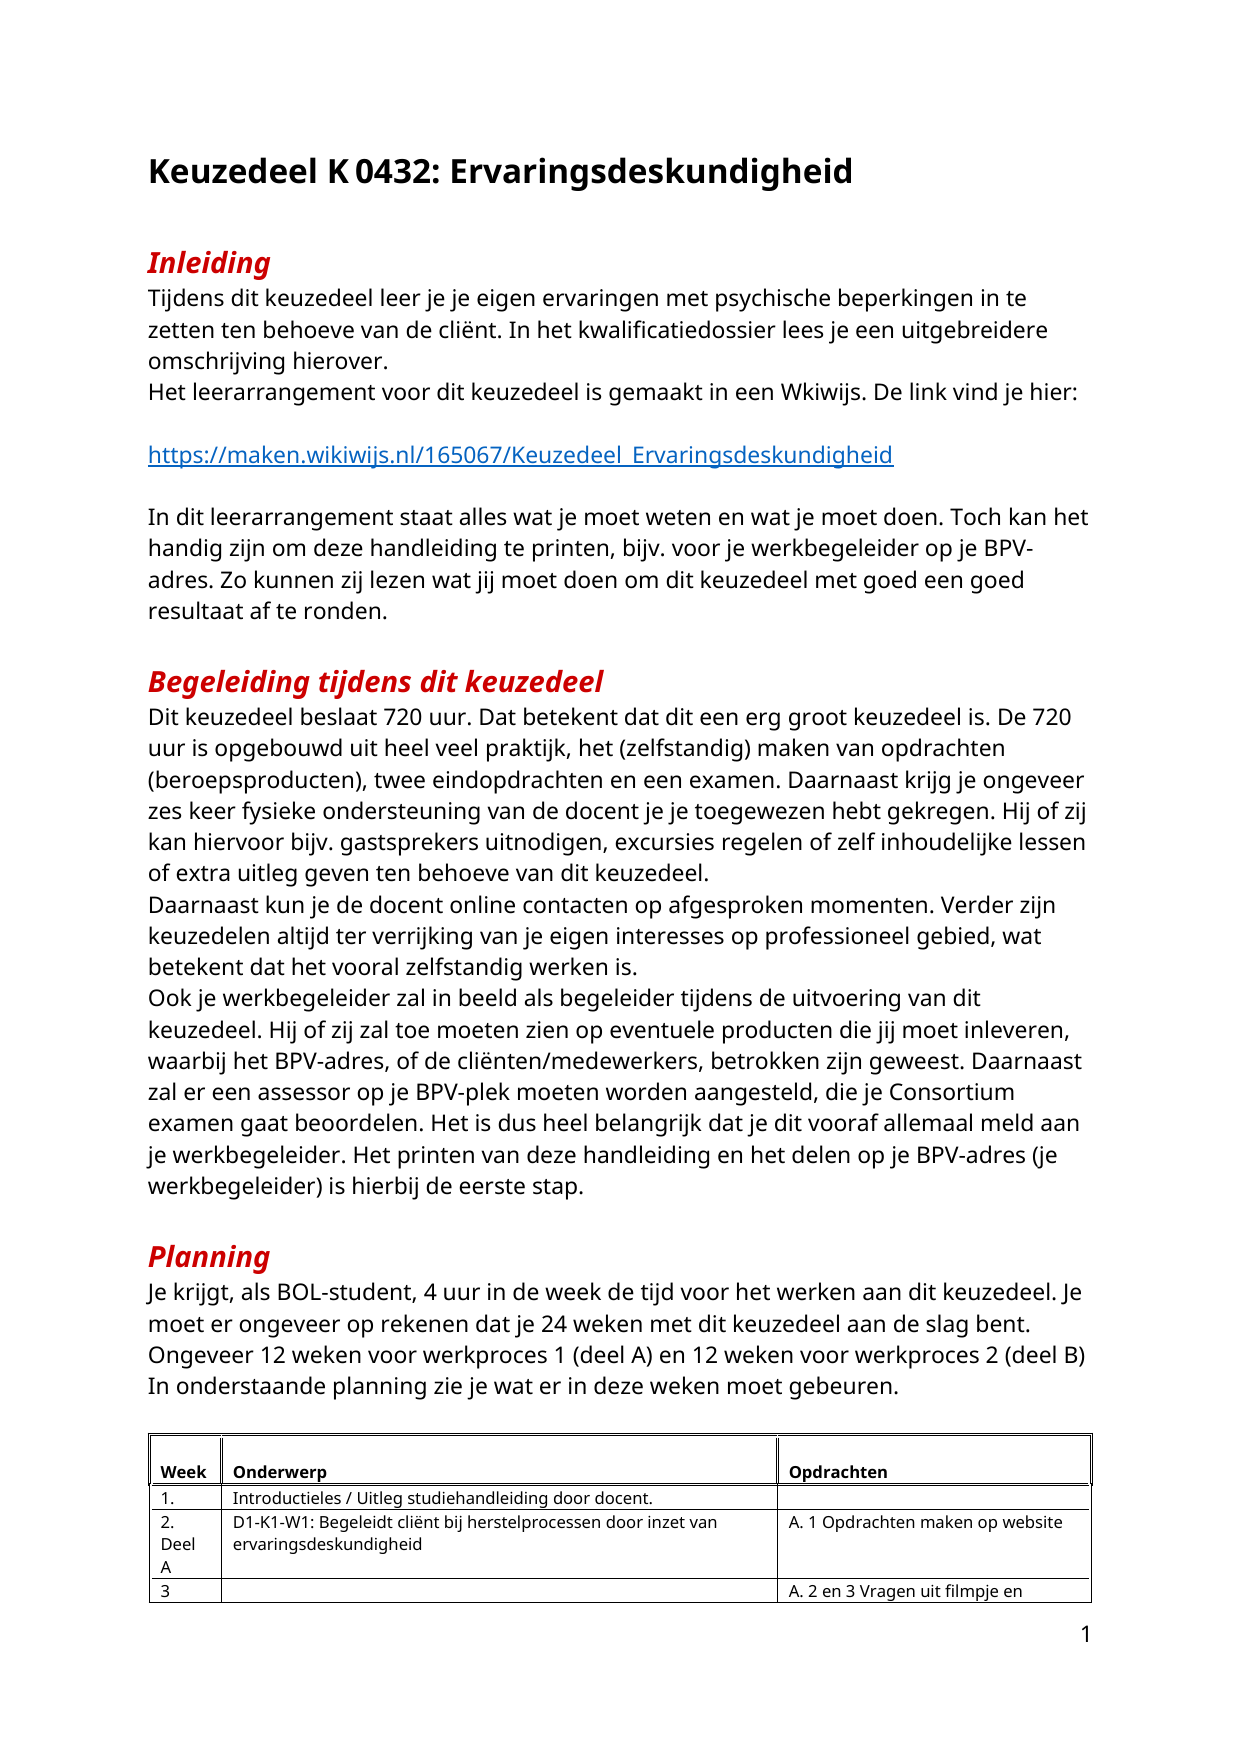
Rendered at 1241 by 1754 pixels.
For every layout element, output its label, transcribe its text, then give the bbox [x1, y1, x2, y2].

text In dit leerarrangement staat alles wat je moet weten en wat je moet doen. Toch kan het handig zijn om deze handleiding te printen, bijv. voor je werkbegeleider op je BPV-adres. Zo kunnen zij lezen wat jij moet doen om dit keuzedeel met goed een goed resultaat af te ronden. [148, 501, 1093, 626]
table_cell 3 [150, 1578, 221, 1602]
table_cell Introductieles / Uitleg studiehandleiding door docent. [222, 1486, 777, 1509]
text Tijdens dit keuzedeel leer je je eigen ervaringen met psychische beperkingen in te zetten ten behoeve van de cliënt. In het kwalificatiedossier lees je een uitgebreidere omschrijving hierover. [148, 282, 1093, 376]
table_cell A. 1 Opdrachten maken op website [778, 1509, 1091, 1578]
text Je krijgt, als BOL-student, 4 uur in de week de tijd voor het werken aan dit keuzedeel. Je moet er ongeveer op rekenen dat je 24 weken met dit keuzedeel aan de slag bent. Ongeveer 12 weken voor werkproces 1 (deel A) en 12 weken voor werkproces 2 (deel B) In onderstaande planning zie je wat er in deze weken moet gebeuren. [148, 1276, 1093, 1401]
text Het leerarrangement voor dit keuzedeel is gemaakt in een Wkiwijs. De link vind je hier: [148, 376, 1093, 407]
text Ook je werkbegeleider zal in beeld als begeleider tijdens de uitvoering van dit keuzedeel. Hij of zij zal toe moeten zien op eventuele producten die jij moet inleveren, waarbij het BPV-adres, of de cliënten/medewerkers, betrokken zijn geweest. Daarnaast zal er een assessor op je BPV-plek moeten worden aangesteld, die je Consortium examen gaat beoordelen. Het is dus heel belangrijk dat je dit vooraf allemaal meld aan je werkbegeleider. Het printen van deze handleiding en het delen op je BPV-adres (je werkbegeleider) is hierbij de eerste stap. [148, 982, 1093, 1201]
table_cell [222, 1579, 777, 1602]
text Daarnaast kun je de docent online contacten op afgesproken momenten. Verder zijn keuzedelen altijd ter verrijking van je eigen interesses op professioneel gebied, wat betekent dat het vooral zelfstandig werken is. [148, 889, 1093, 982]
subtitle Planning [148, 1237, 1093, 1276]
text Keuzedeel K 0432: Ervaringsdeskundigheid [148, 148, 1093, 193]
text https://maken.wikiwijs.nl/165067/Keuzedeel_Ervaringsdeskundigheid [148, 438, 1093, 470]
table_cell [778, 1483, 1091, 1509]
subtitle Inleiding [148, 243, 1093, 282]
table_header Opdrachten [777, 1436, 1090, 1483]
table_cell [778, 1578, 1091, 1602]
text Dit keuzedeel beslaat 720 uur. Dat betekent dat dit een erg groot keuzedeel is. De 720 uur is opgebouwd uit heel veel praktijk, het (zelfstandig) maken van opdrachten (beroepsproducten), twee eindopdrachten en een examen. Daarnaast krijg je ongeveer zes keer fysieke ondersteuning van de docent je je toegewezen hebt gekregen. Hij of zij kan hiervoor bijv. gastsprekers uitnodigen, excursies regelen of zelf inhoudelijke lessen of extra uitleg geven ten behoeve van dit keuzedeel. [148, 701, 1093, 889]
table_cell D1-K1-W1: Begeleidt cliënt bij herstelprocessen door inzet van ervaringsdeskundigheid [222, 1510, 777, 1578]
subtitle Begeleiding tijdens dit keuzedeel [148, 661, 1093, 701]
table_header Onderwerp [221, 1436, 777, 1483]
table_cell 1. [150, 1483, 221, 1509]
table_header Week [151, 1436, 221, 1483]
table_cell 2. Deel A [150, 1509, 221, 1578]
